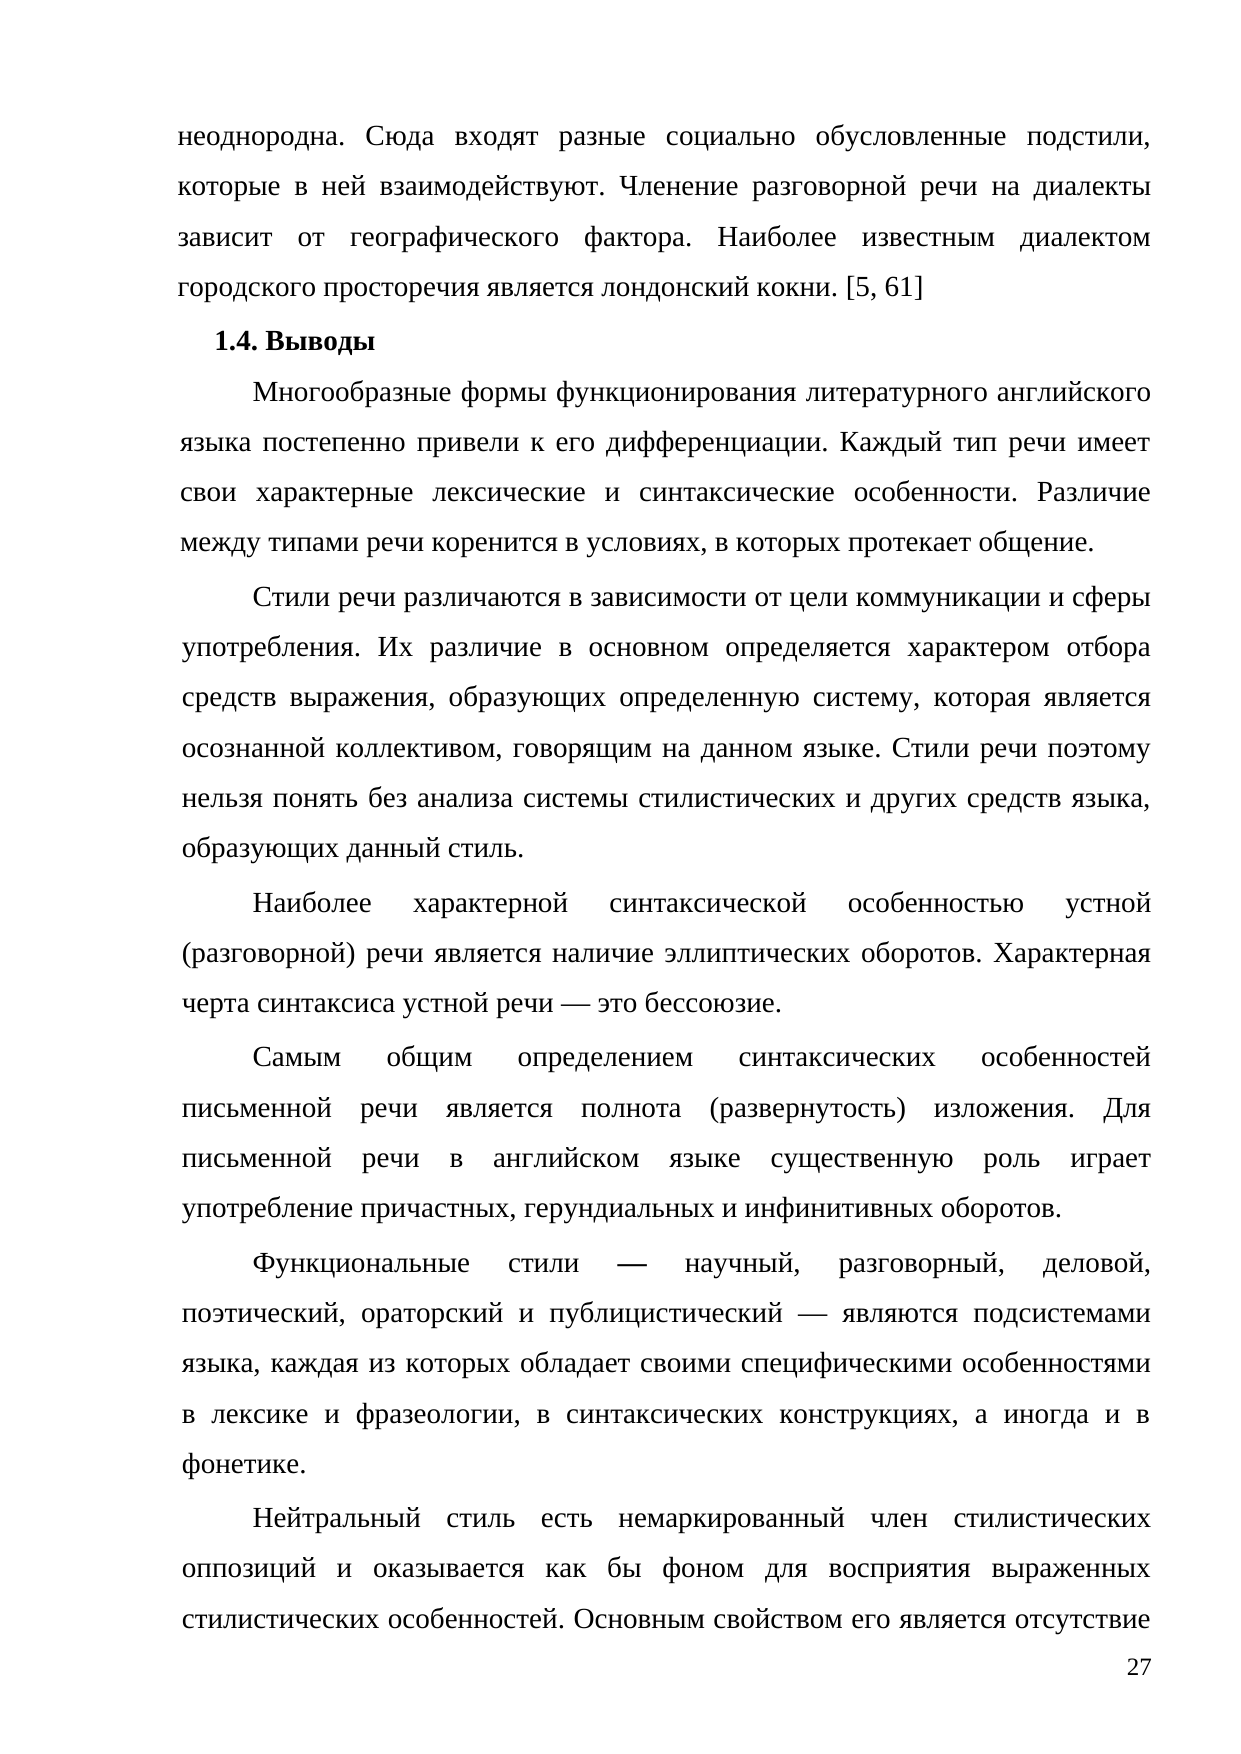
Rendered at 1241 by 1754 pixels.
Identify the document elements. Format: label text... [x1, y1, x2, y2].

text Стили речи различаются в зависимости от цели коммуникации и сферы употребления. Их различие в основном определяется характером отбора средств выражения, образующих определенную систему, которая является осознанной коллективом, говорящим на данном языке. Стили речи поэтому нельзя понять без анализа системы стилистических и других средств языка, образующих данный стиль. [182, 579, 1152, 864]
text Функциональные стили — научный, разговорный, деловой, поэтический, ораторский и публицистический — являются подсистемами языка, каждая из которых обладает своими специфическими особенностями в лексике и фразеологии, в синтаксических конструкциях, а иногда и в фонетике. [182, 1245, 1152, 1479]
text Самым общим определением синтаксических особенностей письменной речи является полнота (развернутость) изложения. Для письменной речи в английском языке существенную роль играет употребление причастных, герундиальных и инфинитивных оборотов. [182, 1039, 1152, 1224]
text Наиболее характерной синтаксической особенностью устной (разговорной) речи является наличие эллиптических оборотов. Характерная черта синтаксиса устной речи — это бессоюзие. [182, 885, 1152, 1019]
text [177, 118, 1152, 303]
text 1.4. Выводы [182, 323, 1152, 357]
text Многообразные формы функционирования литературного английского языка постепенно привели к его дифференциации. Каждый тип речи имеет свои характерные лексические и синтаксические особенности. Различие между типами речи коренится в условиях, в которых протекает общение. [180, 374, 1152, 558]
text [182, 1500, 1152, 1634]
